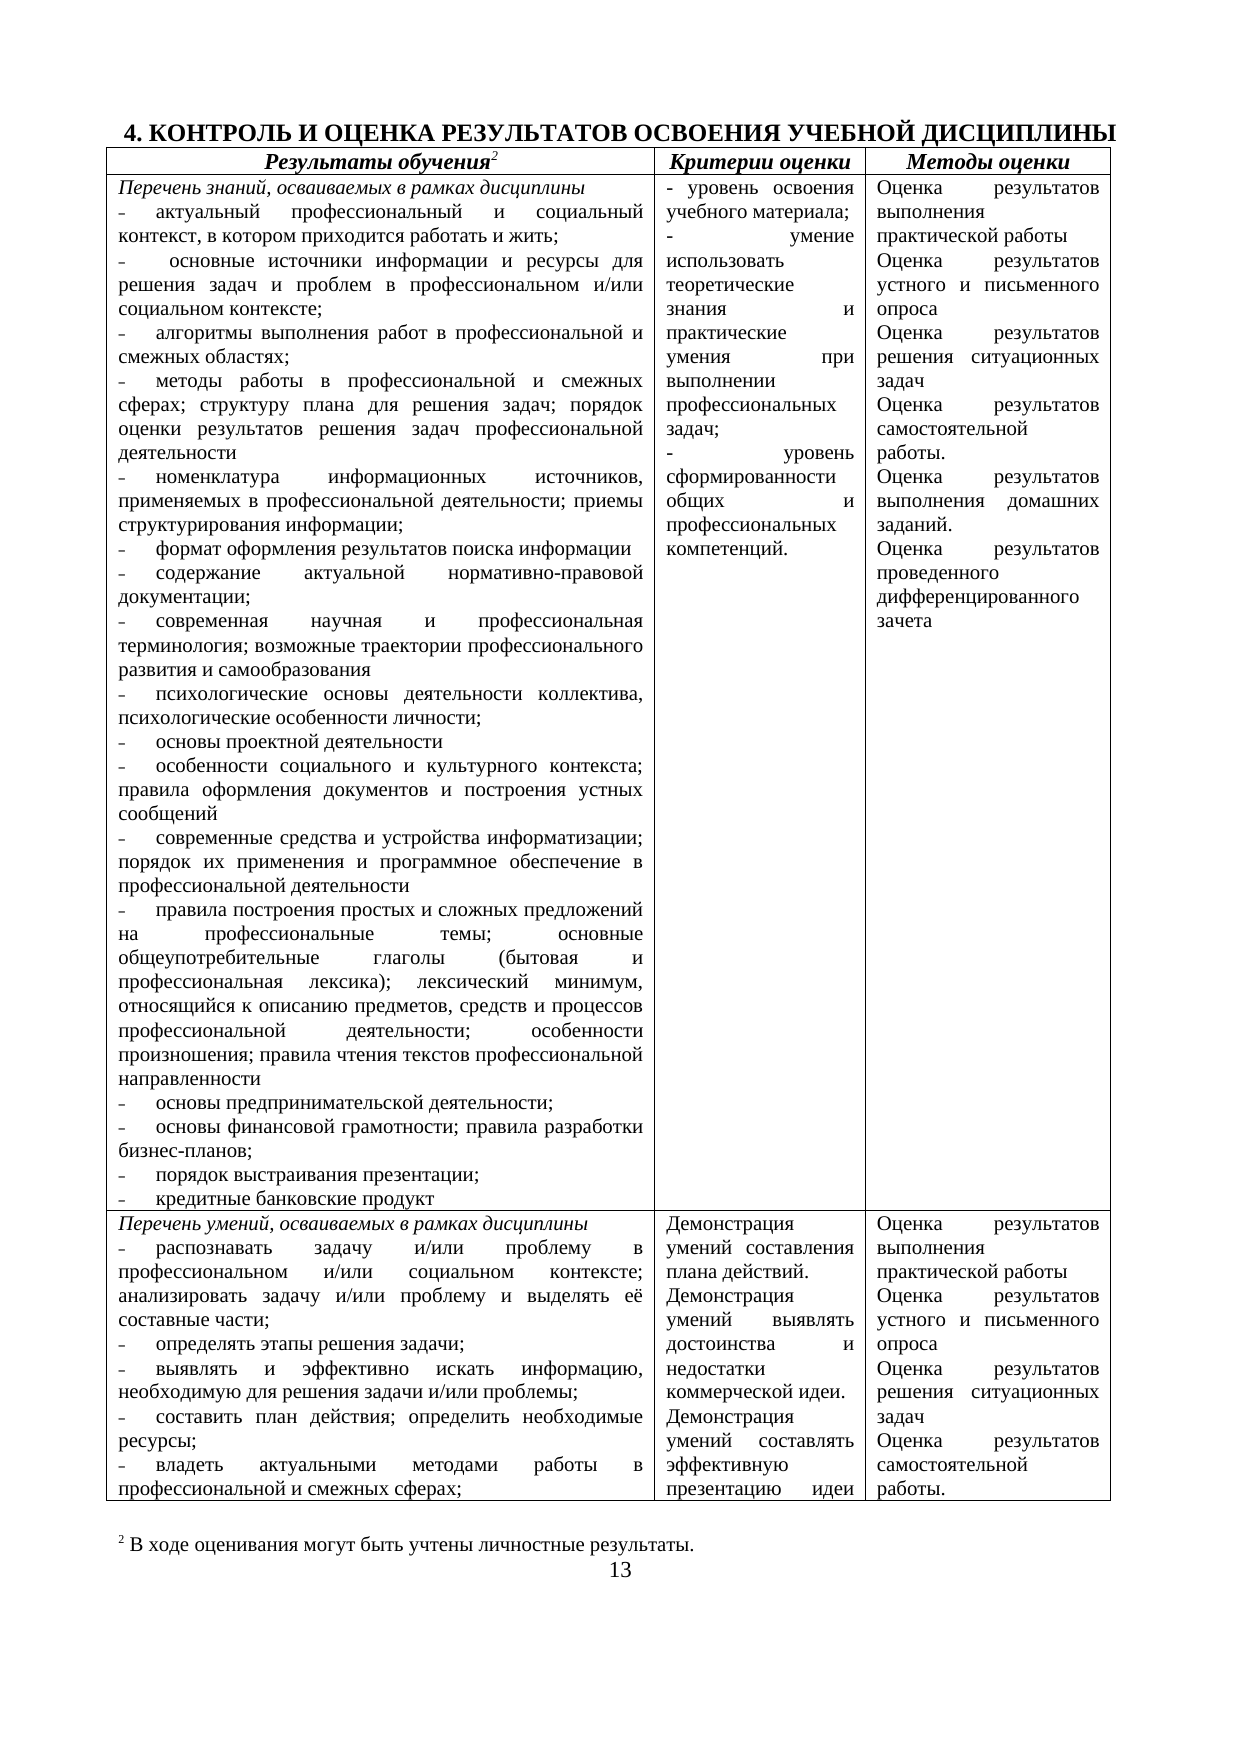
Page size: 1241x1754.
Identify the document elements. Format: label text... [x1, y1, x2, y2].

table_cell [107, 1211, 654, 1500]
table_header Методы оценки [866, 148, 1110, 174]
table_header Результаты обучения [107, 148, 654, 174]
subtitle 4. КОНТРОЛЬ И ОЦЕНКА РЕЗУЛЬТАТОВ ОСВОЕНИЯ УЧЕБНОЙ ДИСЦИПЛИНЫ [118, 118, 1122, 147]
table_header Критерии оценки [655, 148, 865, 174]
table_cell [866, 1211, 1110, 1500]
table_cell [655, 1211, 865, 1500]
table_cell Перечень знаний, осваиваемых в рамках дисциплины актуальный профессиональный и социальный контекст, в котором приходится работать и жить; основные источники информации и ресурсы для решения задач и проблем в профессиональном и/или социальном контексте; алгоритмы выполнения работ в профессиональной и смежных областях; методы работы в профессиональной и смежных сферах; структуру плана для решения задач; порядок оценки результатов решения задач профессиональной деятельности номенклатура информационных источников, применяемых в профессиональной деятельности; приемы структурирования информации; формат оформления результатов поиска информации содержание актуальной нормативно-правовой документации; современная научная и профессиональная терминология; возможные траектории профессионального развития и самообразования психологические основы деятельности коллектива, психологические особенности личности; основы проектной деятельности особенности социального и культурного контекста; правила оформления документов и построения устных сообщений современные средства и устройства информатизации; порядок их применения и программное обеспечение в профессиональной деятельности правила построения простых и сложных предложений на профессиональные темы; основные общеупотребительные глаголы (бытовая и профессиональная лексика); лексический минимум, относящийся к описанию предметов, средств и процессов профессиональной деятельности; особенности произношения; правила чтения текстов профессиональной направленности основы предпринимательской деятельности; основы финансовой грамотности; правила разработки бизнес-планов; порядок выстраивания презентации; кредитные банковские продукт [107, 175, 654, 1210]
table_cell - уровень освоения учебного материала; - умение использовать теоретические знания и практические умения при выполнении профессиональных задач; - уровень сформированности общих и профессиональных компетенций. [655, 175, 865, 1210]
